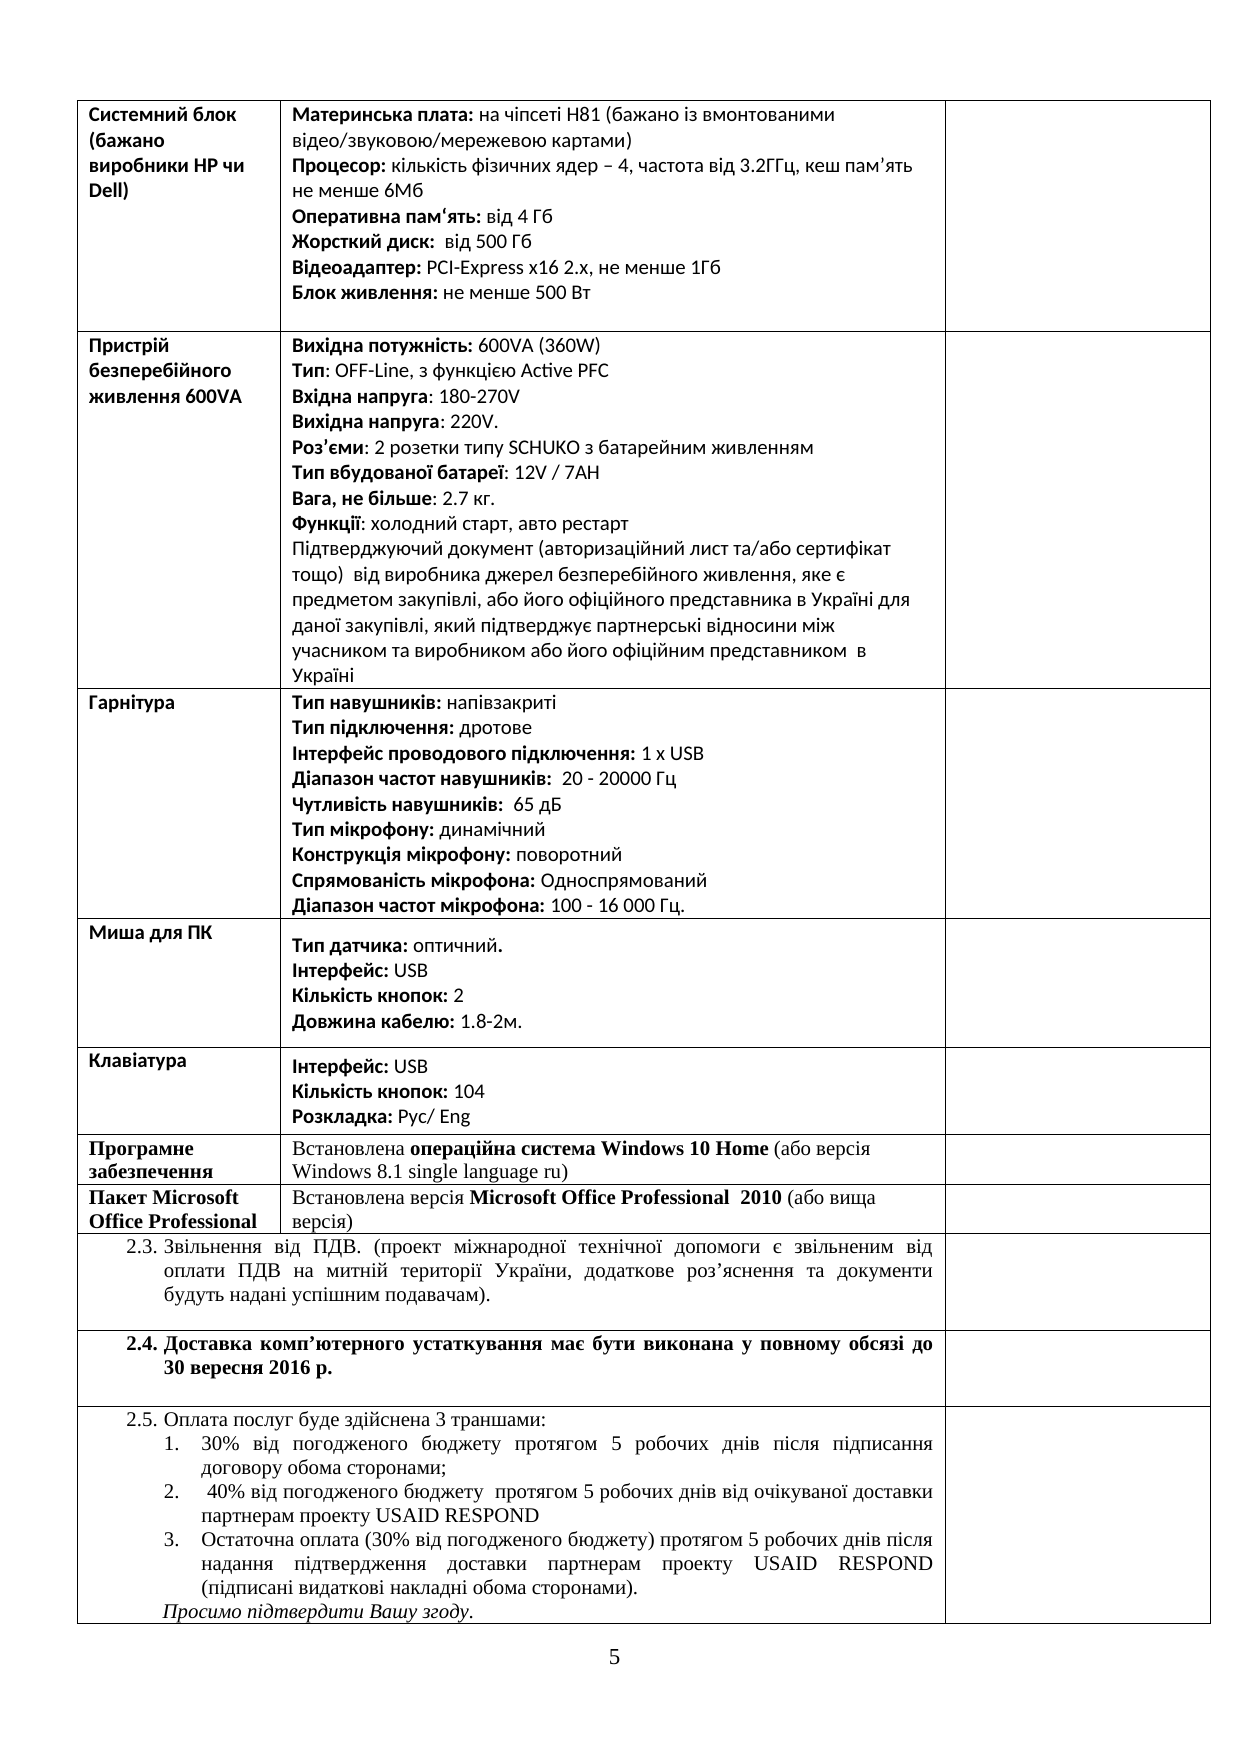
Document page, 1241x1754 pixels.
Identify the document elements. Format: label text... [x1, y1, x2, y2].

table_cell Гарнітура [78, 689, 280, 918]
table_cell Встановлена версія Microsoft Office Professional 2010 (або вища версія) [281, 1185, 945, 1233]
table_cell Встановлена операційна система Windows 10 Home (або версія Windows 8.1 single language ru) [281, 1135, 945, 1183]
table_cell [946, 1407, 1210, 1623]
table_cell Тип навушників: напівзакриті Тип підключення: дротове Інтерфейс проводового підключення: 1 x USB Діапазон частот навушників: 20 - 20000 Гц Чутливість навушників: 65 дБ Тип мікрофону: динамічний Конструкція мікрофону: поворотний Спрямованість мікрофона: Односпрямований Діапазон частот мікрофона: 100 - 16 000 Гц. [281, 689, 945, 918]
table_cell [946, 101, 1210, 331]
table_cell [78, 1407, 945, 1623]
table_cell [946, 332, 1210, 688]
table_cell Вихідна потужність: 600VA (360W) Тип: OFF-Line, з функцією Active PFC Вхідна напруга: 180-270V Вихідна напруга: 220V. Роз’єми: 2 розетки типу SCHUKO з батарейним живленням Тип вбудованої батареї: 12V / 7AH Вага, не більше: 2.7 кг. Функції: холодний старт, авто рестарт Підтверджуючий документ (авторизаційний лист та/або сертифікат тощо) від виробника джерел безперебійного живлення, яке є предметом закупівлі, або його офіційного представника в Україні для даної закупівлі, який підтверджує партнерські відносини між учасником та виробником або його офіційним представником в Україні [281, 332, 945, 688]
table_cell Звільнення від ПДВ. (проект міжнародної технічної допомоги є звільненим від оплати ПДВ на митній території України, додаткове роз’яснення та документи будуть надані успішним подавачам). [78, 1234, 945, 1330]
table_cell [946, 1234, 1210, 1330]
table_cell Клавіатура [78, 1048, 280, 1134]
table_cell Пакет Microsoft Office Professional [78, 1185, 280, 1233]
table_cell Інтерфейс: USB Кількість кнопок: 104 Розкладка: Рус/ Eng [281, 1048, 945, 1134]
table_cell Материнська плата: на чіпсеті H81 (бажано із вмонтованими відео/звуковою/мережевою картами) Процесор: кількість фізичних ядер – 4, частота від 3.2ГГц, кеш пам’ять не менше 6Мб Оперативна пам‘ять: від 4 Гб Жорсткий диск: від 500 Гб Відеоадаптер: PCI-Express x16 2.х, не менше 1Гб Блок живлення: не менше 500 Вт [281, 101, 945, 331]
table_cell Програмне забезпечення [78, 1135, 280, 1183]
table_cell [946, 1185, 1210, 1233]
table_cell [946, 1048, 1210, 1134]
table_cell [946, 919, 1210, 1047]
table_cell Системний блок (бажано виробники HP чи Dell) [78, 101, 280, 331]
table_cell Миша для ПК [78, 919, 280, 1047]
table_cell Доставка комп’ютерного устаткування має бути виконана у повному обсязі до 30 вересня 2016 р. [78, 1331, 945, 1406]
table_cell Тип датчика: оптичний. Інтерфейс: USB Кількість кнопок: 2 Довжина кабелю: 1.8-2м. [281, 919, 945, 1047]
table_cell Пристрій безперебійного живлення 600VA [78, 332, 280, 688]
table_cell [946, 1331, 1210, 1406]
table_cell [946, 1135, 1210, 1183]
table_cell [946, 689, 1210, 918]
